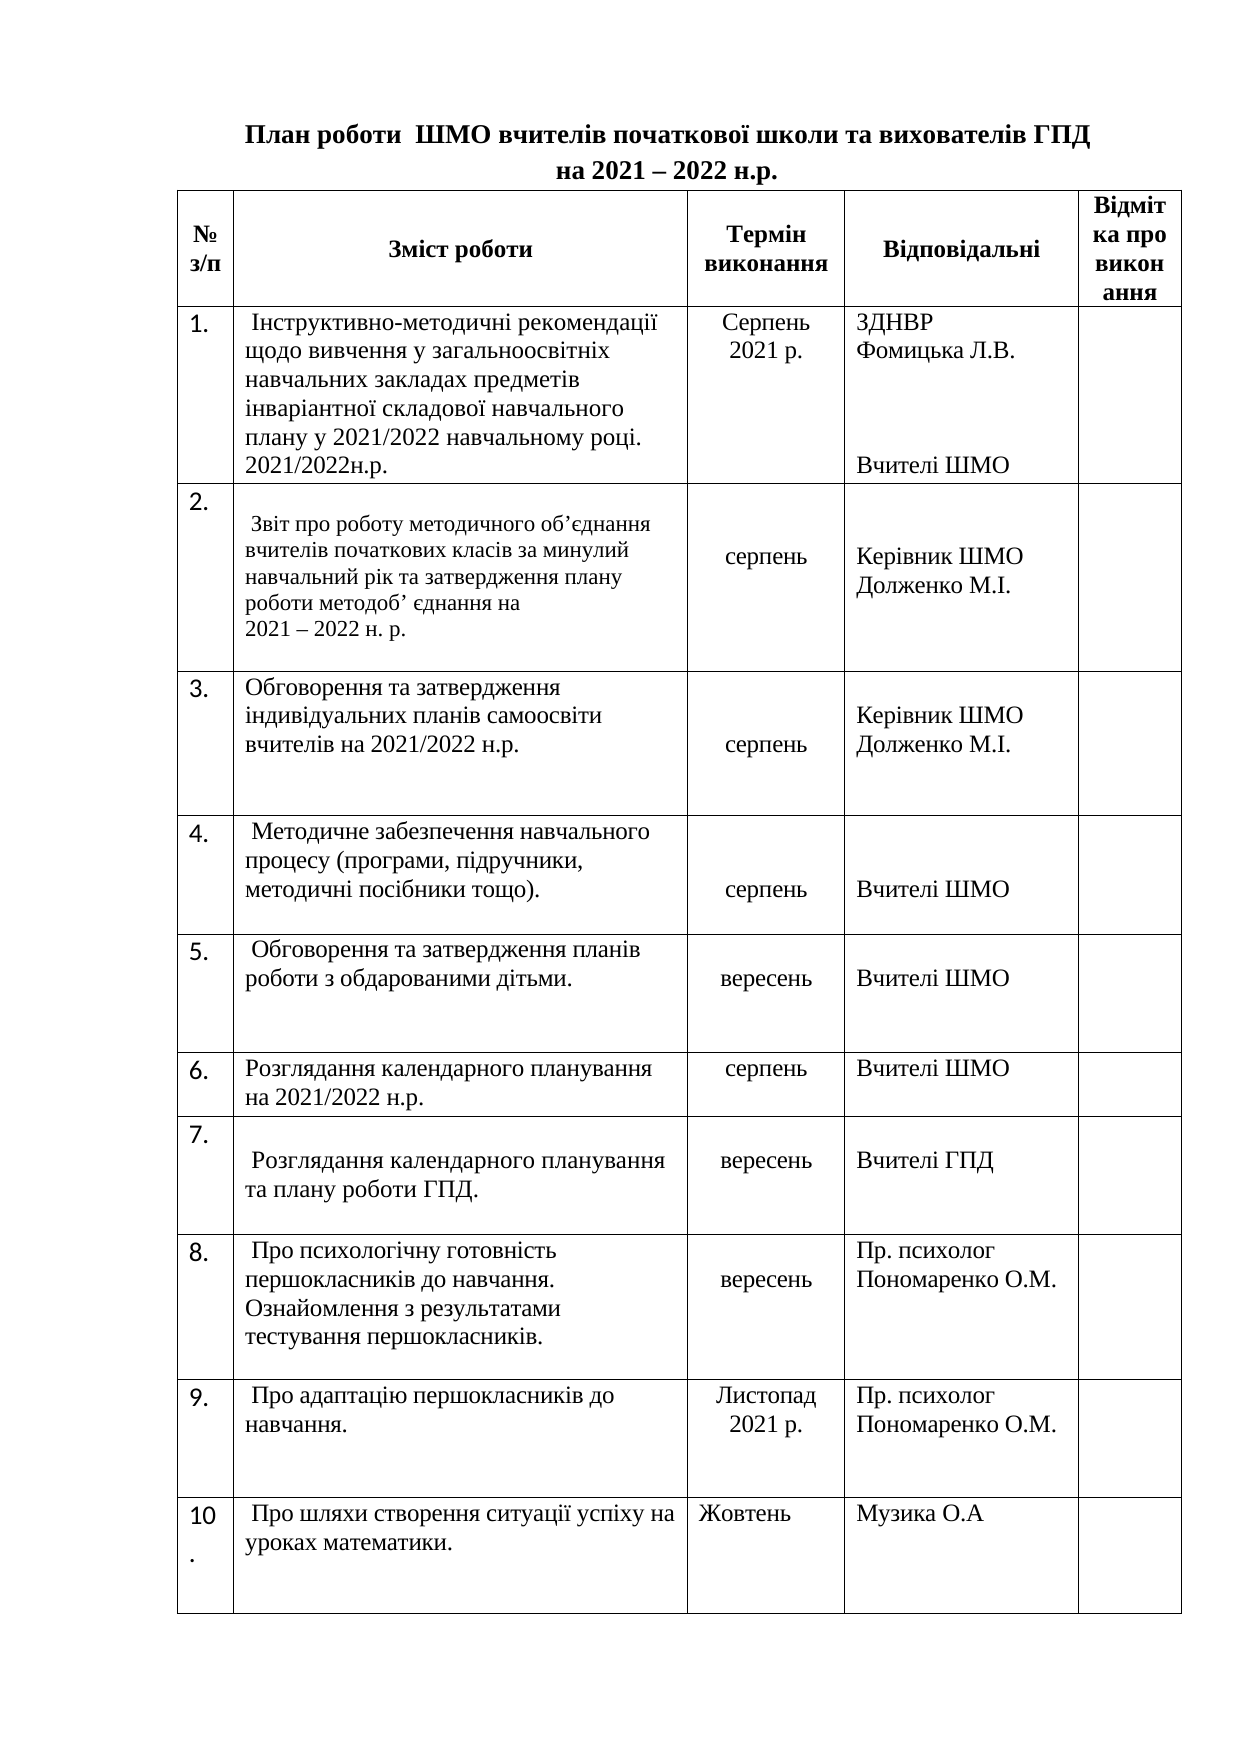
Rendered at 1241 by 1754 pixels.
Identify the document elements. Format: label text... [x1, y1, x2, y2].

table_cell 4. [178, 816, 233, 933]
table_cell Розглядання календарного планування на 2021/2022 н.р. [234, 1053, 687, 1116]
text на 2021 – 2022 н.р. [177, 154, 1181, 185]
table_cell 8. [178, 1235, 233, 1379]
table_cell Жовтень Грудень [688, 1498, 844, 1613]
table_cell [1079, 672, 1181, 815]
table_cell Розглядання календарного планування та плану роботи ГПД. [234, 1117, 687, 1234]
table_cell [1079, 484, 1181, 671]
table_cell Обговорення та затвердження індивідуальних планів самоосвіти вчителів на 2021/2022 н.р. [234, 672, 687, 815]
table_cell вересень [688, 1117, 844, 1234]
table_cell Звіт про роботу методичного об’єднання вчителів початкових класів за минулий навчальний рік та затвердження плану роботи методоб’ єднання на 2021 – 2022 н. р. [234, 484, 687, 671]
table_cell 9. [178, 1380, 233, 1497]
table_cell Інструктивно-методичні рекомендації щодо вивчення у загальноосвітніх навчальних закладах предметів інваріантної складової навчального плану у 2021/2022 навчальному році. 2021/2022н.р. [234, 307, 687, 483]
table_cell [1079, 1498, 1181, 1613]
table_cell Вчителі ГПД [845, 1117, 1078, 1234]
table_cell 6. [178, 1053, 233, 1116]
table_cell [1079, 1117, 1181, 1234]
table_cell Вчителі ШМО [845, 816, 1078, 933]
table_cell Пр. психолог Пономаренко О.М. [845, 1380, 1078, 1497]
table_cell Вчителі ШМО [845, 935, 1078, 1052]
table_cell 7. [178, 1117, 233, 1234]
table_cell Музика О.А Скоробрех С.В. [845, 1498, 1078, 1613]
table_cell серпень [688, 672, 844, 815]
table_cell серпень [688, 1053, 844, 1116]
table_cell Про психологічну готовність першокласників до навчання. Ознайомлення з результатами тестування першокласників. [234, 1235, 687, 1379]
table_cell [1079, 1380, 1181, 1497]
table_cell 10. 11. [178, 1498, 233, 1613]
table_cell Вчителі ШМО [845, 1053, 1078, 1116]
table_cell [1079, 1053, 1181, 1116]
table_cell Серпень 2021 р. [688, 307, 844, 483]
table_header № з/п [178, 191, 233, 306]
text План роботи ШМО вчителів початкової школи та вихователів ГПД [177, 118, 1181, 149]
table_cell Про адаптацію першокласників до навчання. [234, 1380, 687, 1497]
table_cell серпень [688, 484, 844, 671]
table_cell Керівник ШМО Долженко М.І. [845, 484, 1078, 671]
table_cell [1079, 935, 1181, 1052]
table_cell Листопад 2021 р. [688, 1380, 844, 1497]
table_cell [234, 1498, 687, 1613]
table_header Відповідальні [845, 191, 1078, 306]
table_cell [1079, 307, 1181, 483]
table_cell 2. [178, 484, 233, 671]
table_cell [1079, 1235, 1181, 1379]
table_cell ЗДНВР Фомицька Л.В. Вчителі ШМО [845, 307, 1078, 483]
table_header Термін виконання [688, 191, 844, 306]
table_cell Обговорення та затвердження планів роботи з обдарованими дітьми. [234, 935, 687, 1052]
table_cell Методичне забезпечення навчального процесу (програми, підручники, методичні посібники тощо). [234, 816, 687, 933]
table_cell серпень [688, 816, 844, 933]
table_header Відмітка про виконання [1079, 191, 1181, 306]
table_cell вересень [688, 935, 844, 1052]
table_cell 3. [178, 672, 233, 815]
table_cell вересень [688, 1235, 844, 1379]
table_cell Керівник ШМО Долженко М.І. [845, 672, 1078, 815]
table_cell [1079, 816, 1181, 933]
table_cell 5. [178, 935, 233, 1052]
table_header Зміст роботи [234, 191, 687, 306]
table_cell 1. [178, 307, 233, 483]
table_cell Пр. психолог Пономаренко О.М. [845, 1235, 1078, 1379]
